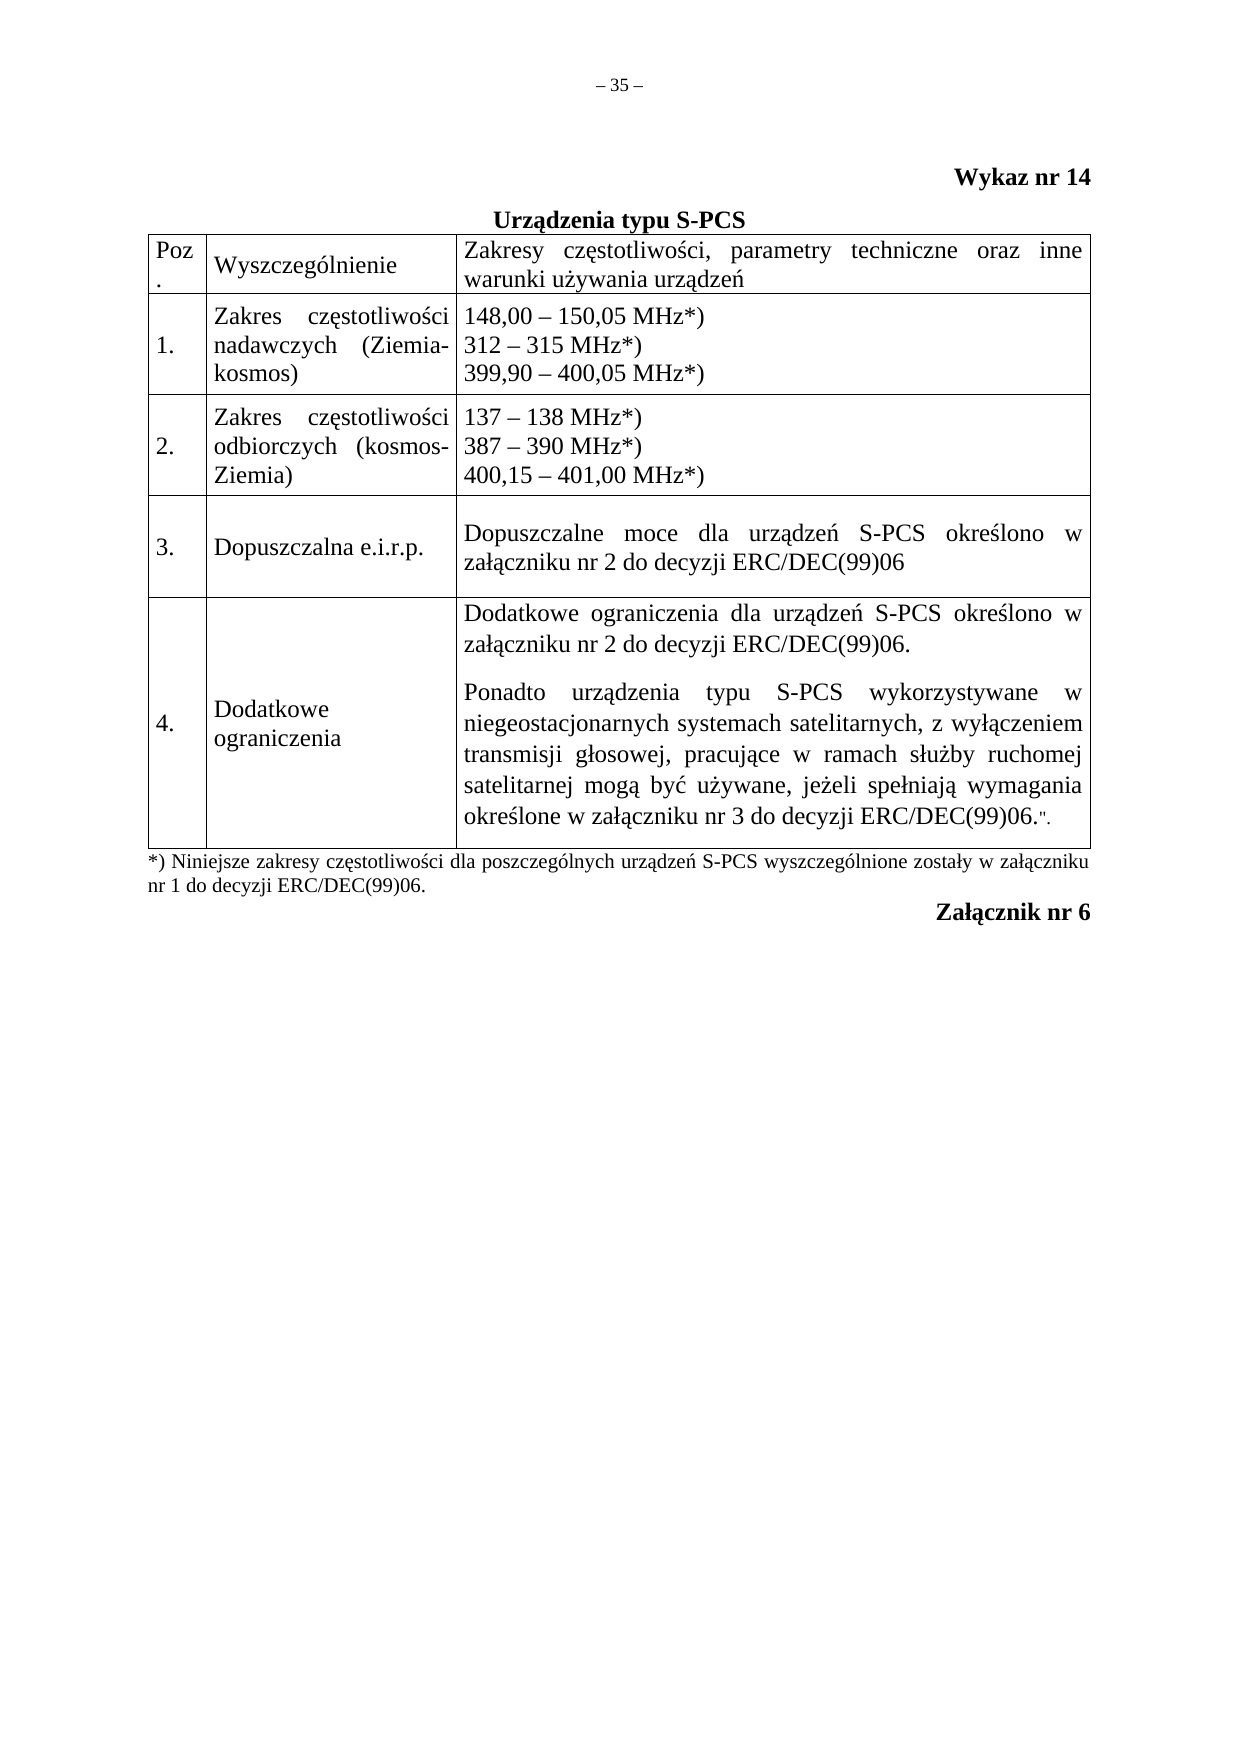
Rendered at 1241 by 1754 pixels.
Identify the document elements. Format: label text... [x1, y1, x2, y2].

table_header Zakresy częstotliwości, parametry techniczne oraz inne warunki używania urządzeń [457, 235, 1090, 293]
table_cell 2. [149, 395, 206, 495]
text Załącznik nr 6 [148, 897, 1091, 926]
table_cell 148,00 – 150,05 MHz*) 312 – 315 MHz*) 399,90 – 400,05 MHz*) [457, 294, 1090, 394]
table_cell Dopuszczalne moce dla urządzeń S-PCS określono w załączniku nr 2 do decyzji ERC/DEC(99)06 [457, 496, 1090, 597]
table_cell 3. [149, 496, 206, 597]
table_cell Dodatkowe ograniczenia [207, 598, 456, 848]
table_cell Dodatkowe ograniczenia dla urządzeń S-PCS określono w załączniku nr 2 do decyzji ERC/DEC(99)06. Ponadto urządzenia typu S-PCS wykorzystywane w niegeostacjonarnych systemach satelitarnych, z wyłączeniem transmisji głosowej, pracujące w ramach służby ruchomej satelitarnej mogą być używane, jeżeli spełniają wymagania określone w załączniku nr 3 do decyzji ERC/DEC(99)06.". [457, 598, 1090, 848]
text Wykaz nr 14 [148, 162, 1091, 191]
text *) Niniejsze zakresy częstotliwości dla poszczególnych urządzeń S-PCS wyszczególnione zostały w załączniku nr 1 do decyzji ERC/DEC(99)06. [148, 849, 1091, 897]
table_cell Zakres częstotliwości odbiorczych (kosmos-Ziemia) [207, 395, 456, 495]
text Urządzenia typu S-PCS [148, 206, 1091, 234]
table_cell 137 – 138 MHz*) 387 – 390 MHz*) 400,15 – 401,00 MHz*) [457, 395, 1090, 495]
table_header Poz. [149, 235, 206, 293]
table_cell 4. [149, 598, 206, 848]
table_header Wyszczególnienie [207, 235, 456, 293]
table_cell Zakres częstotliwości nadawczych (Ziemia-kosmos) [207, 294, 456, 394]
table_cell Dopuszczalna e.i.r.p. [207, 496, 456, 597]
table_cell 1. [149, 294, 206, 394]
